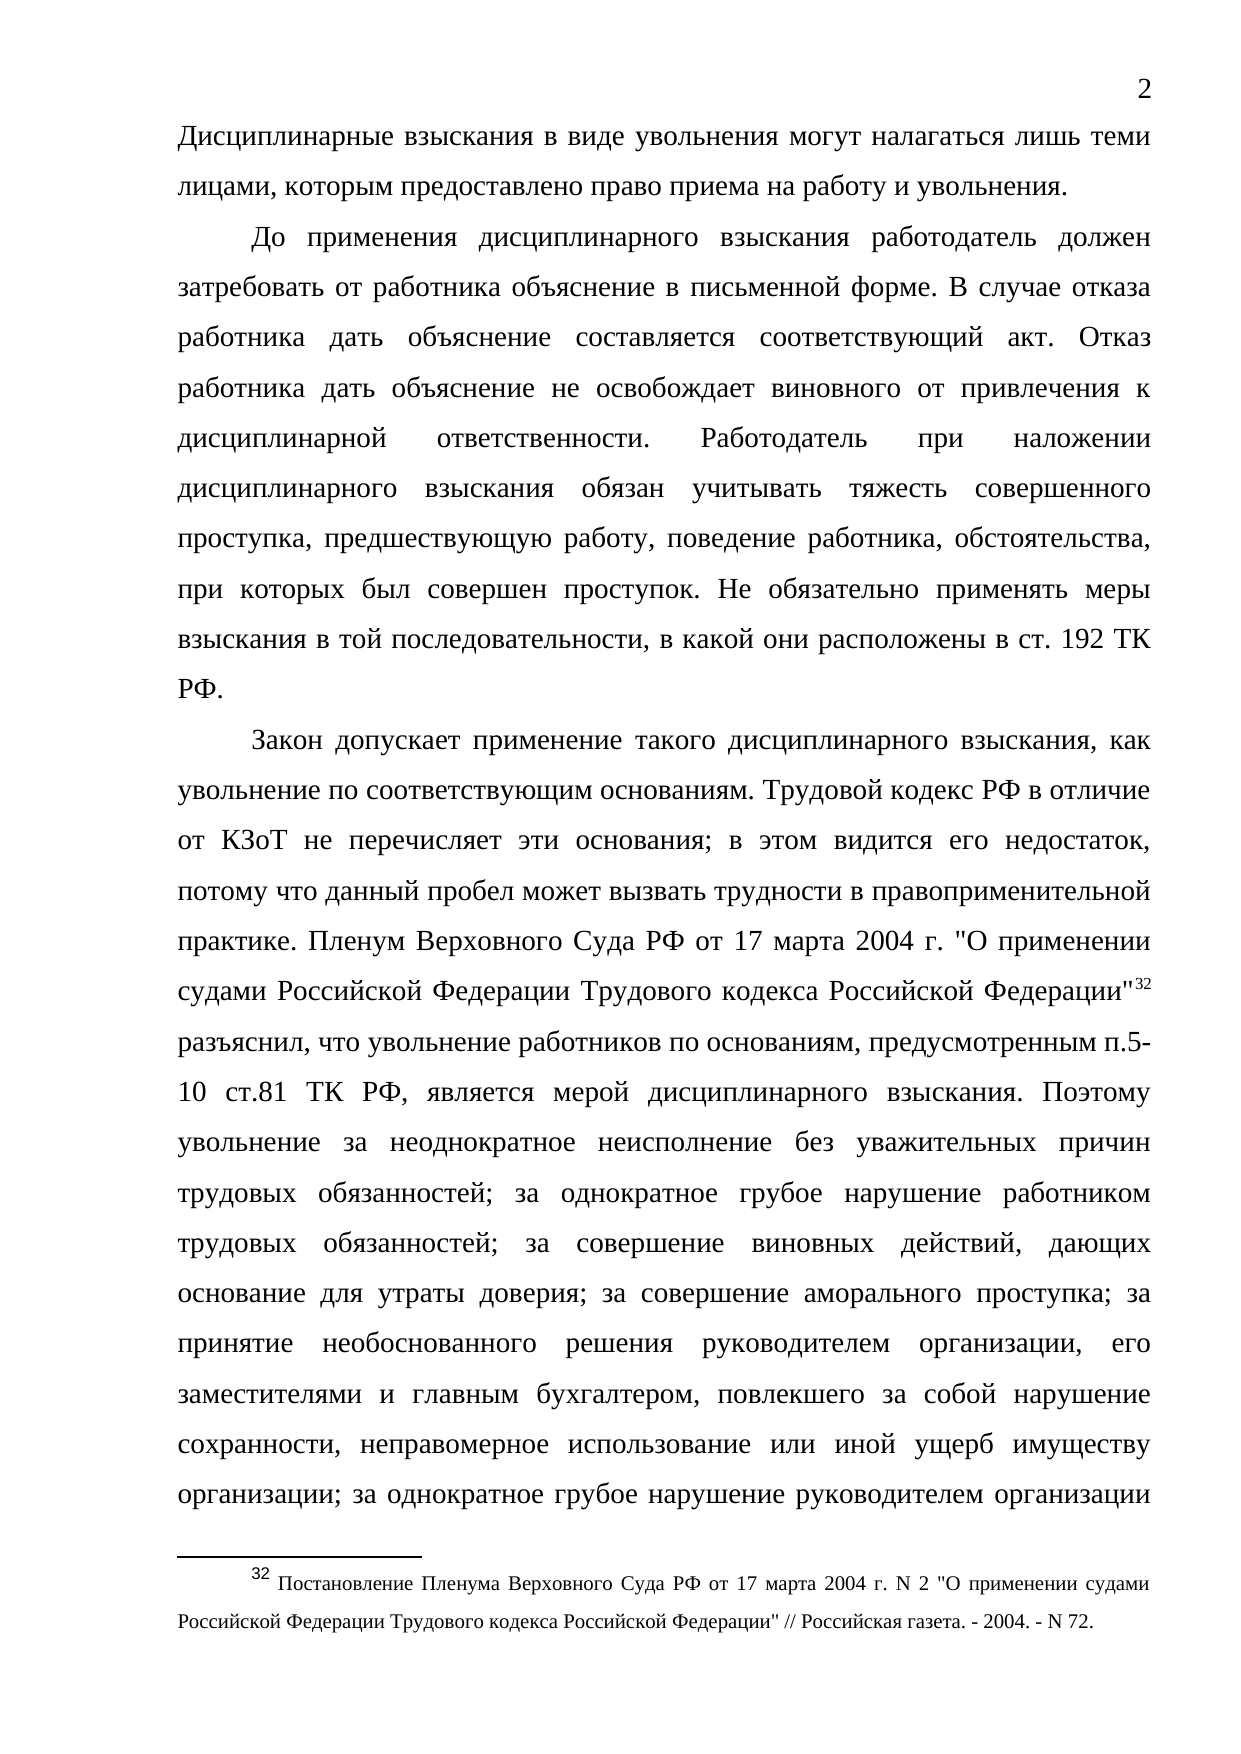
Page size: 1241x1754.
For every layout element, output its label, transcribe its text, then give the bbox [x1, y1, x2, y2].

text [177, 722, 1152, 1510]
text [177, 118, 1152, 202]
text До применения дисциплинарного взыскания работодатель должен затребовать от работника объяснение в письменной форме. В случае отказа работника дать объяснение составляется соответствующий акт. Отказ работника дать объяснение не освобождает виновного от привлечения к дисциплинарной ответственности. Работодатель при наложении дисциплинарного взыскания обязан учитывать тяжесть совершенного проступка, предшествующую работу, поведение работника, обстоятельства, при которых был совершен проступок. Не обязательно применять меры взыскания в той последовательности, в какой они расположены в ст. 192 ТК РФ. [177, 219, 1152, 705]
